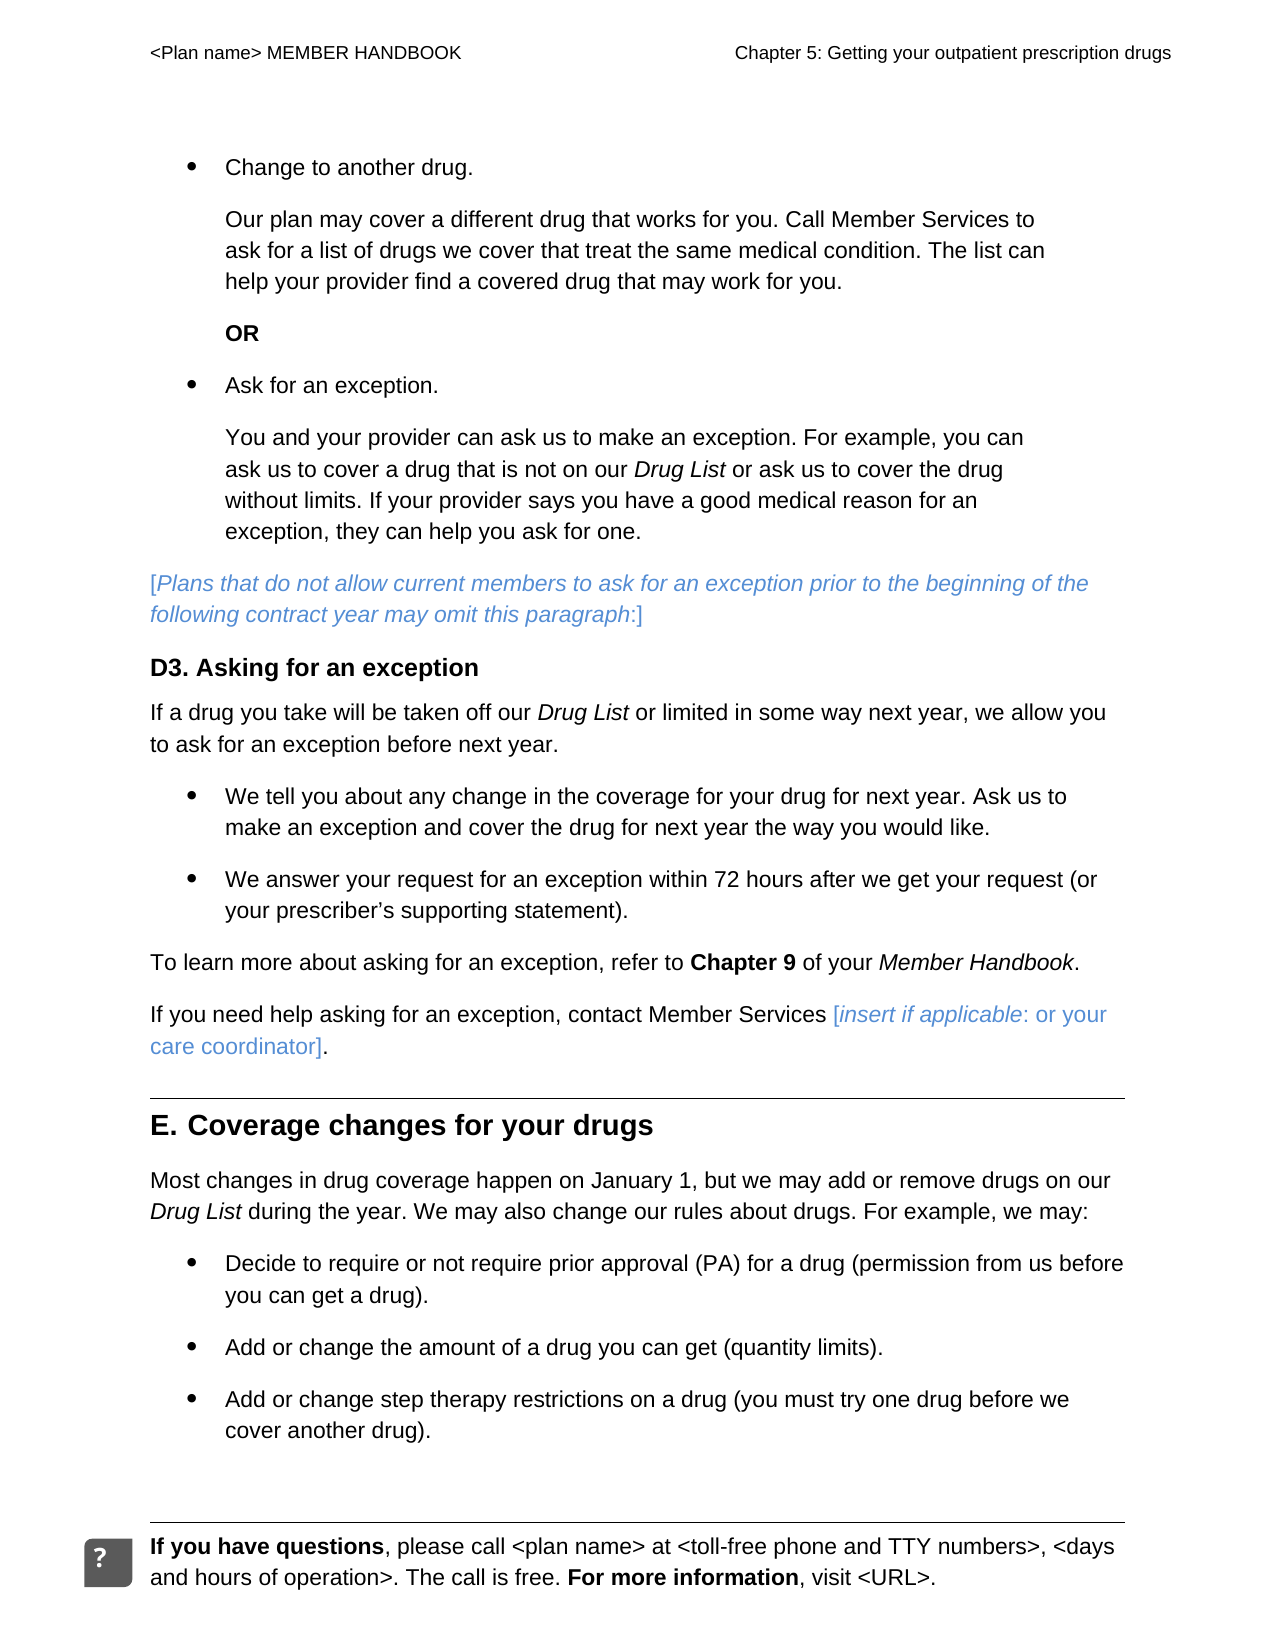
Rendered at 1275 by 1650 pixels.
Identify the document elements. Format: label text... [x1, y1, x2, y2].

text OR [225, 317, 1050, 348]
text To learn more about asking for an exception, refer to Chapter 9 of your Member Handbook. [150, 946, 1125, 977]
list Change to another drug. [187, 150, 1125, 181]
text Most changes in drug coverage happen on January 1, but we may add or remove drugs on our Drug List during the year. We may also change our rules about drugs. For example, we may: [150, 1163, 1125, 1226]
list Decide to require or not require prior approval (PA) for a drug (permission from us before you can get a drug). [187, 1247, 1125, 1309]
list We answer your request for an exception within 72 hours after we get your request (or your prescriber’s supporting statement). [187, 862, 1125, 925]
text [Plans that do not allow current members to ask for an exception prior to the beginning of the following contract year may omit this paragraph:] [150, 567, 1125, 629]
text You and your provider can ask us to make an exception. For example, you can ask us to cover a drug that is not on our Drug List or ask us to cover the drug without limits. If your provider says you have a good medical reason for an exception, they can help you ask for one. [225, 421, 1050, 546]
text Our plan may cover a different drug that works for you. Call Member Services to ask for a list of drugs we cover that treat the same medical condition. The list can help your provider find a covered drug that may work for you. [225, 202, 1050, 296]
list Add or change step therapy restrictions on a drug (you must try one drug before we cover another drug). [187, 1382, 1125, 1445]
text If a drug you take will be taken off our Drug List or limited in some way next year, we allow you to ask for an exception before next year. [150, 696, 1125, 758]
list Ask for an exception. [187, 369, 1125, 400]
list Add or change the amount of a drug you can get (quantity limits). [187, 1330, 1125, 1361]
subtitle D3. Asking for an exception [150, 650, 1050, 683]
subtitle Coverage changes for your drugs [150, 1099, 1125, 1143]
list We tell you about any change in the coverage for your drug for next year. Ask us to make an exception and cover the drug for next year the way you would like. [187, 779, 1125, 842]
text If you need help asking for an exception, contact Member Services [insert if applicable: or your care coordinator]. [150, 998, 1125, 1060]
